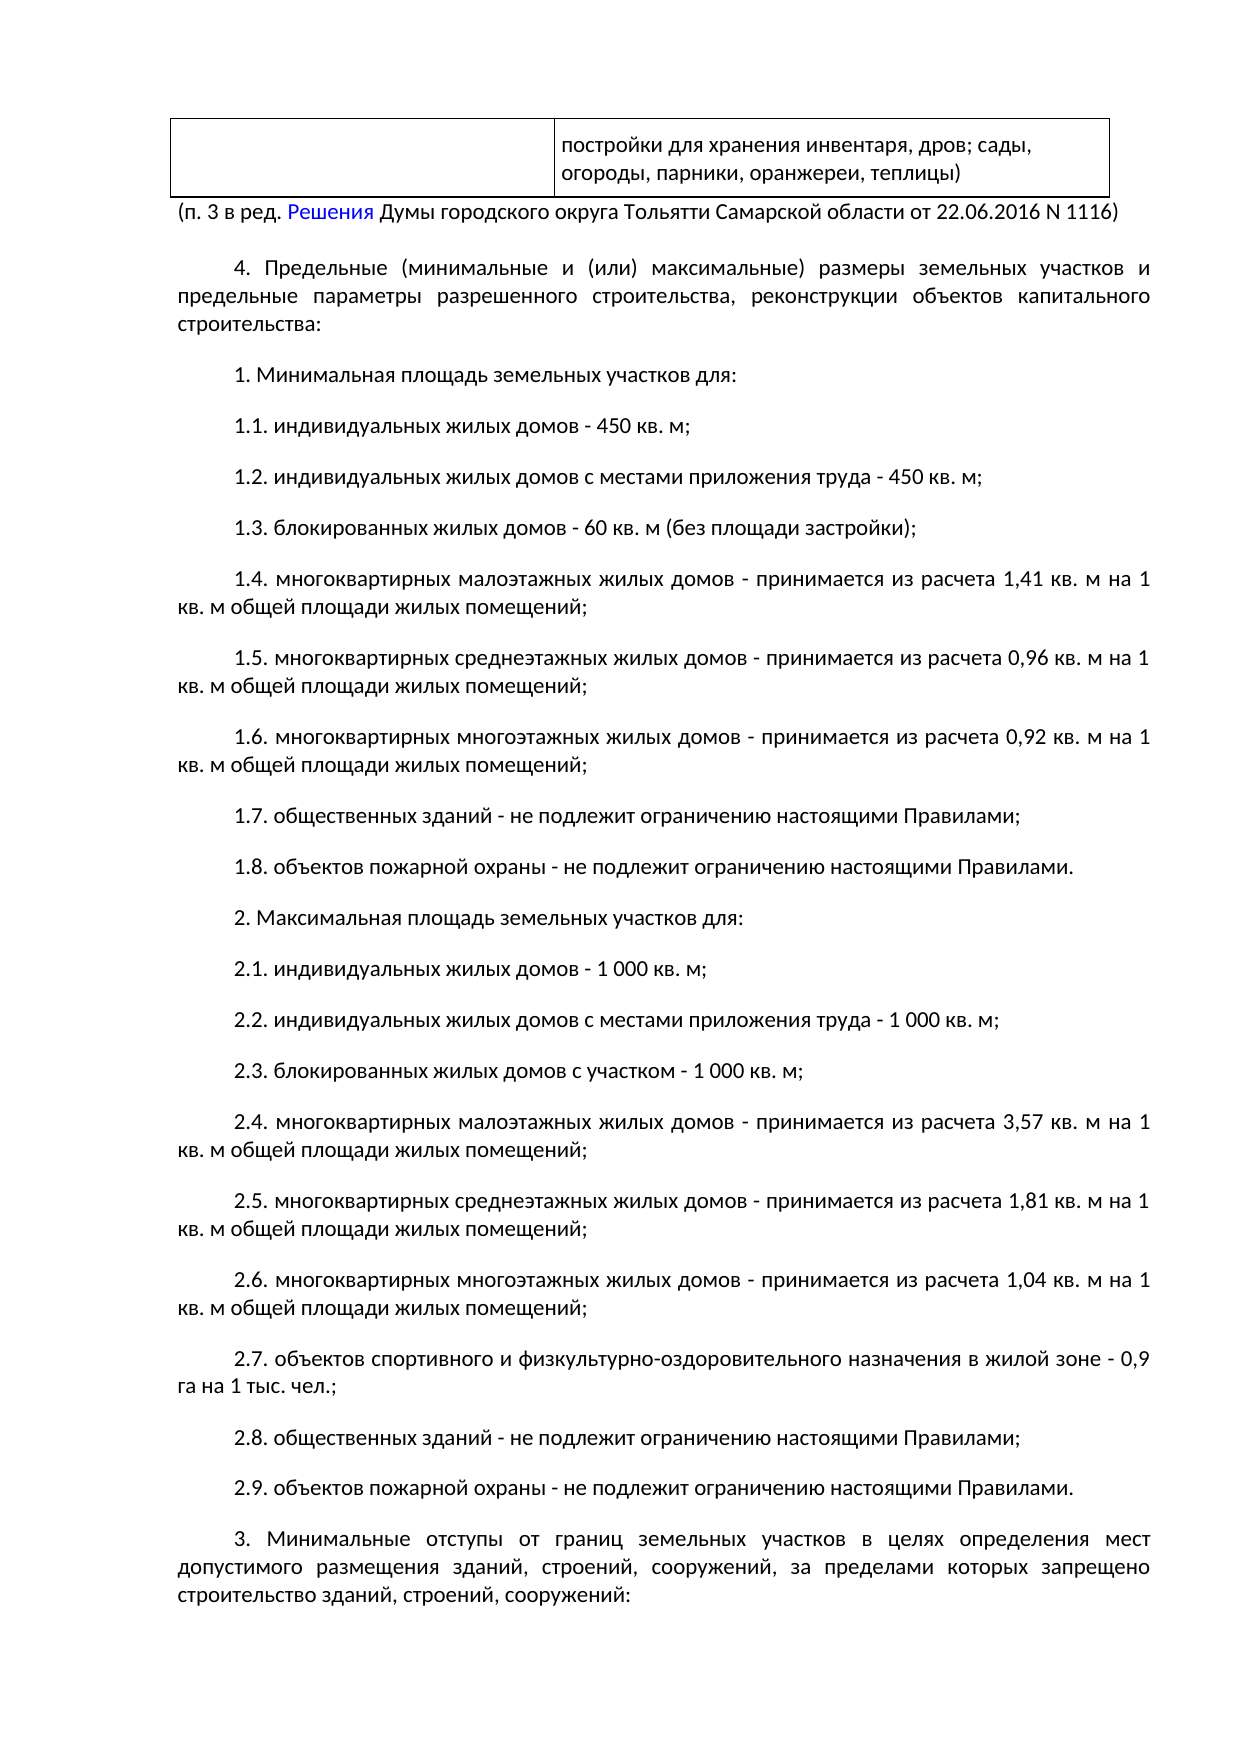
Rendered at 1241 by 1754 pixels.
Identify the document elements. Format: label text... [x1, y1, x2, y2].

text 1.3. блокированных жилых домов - 60 кв. м (без площади застройки); [177, 513, 1152, 541]
text 1.8. объектов пожарной охраны - не подлежит ограничению настоящими Правилами. [177, 852, 1152, 880]
text 2.1. индивидуальных жилых домов - 1 000 кв. м; [177, 954, 1152, 982]
text 1.6. многоквартирных многоэтажных жилых домов - принимается из расчета 0,92 кв. м на 1 кв. м общей площади жилых помещений; [177, 722, 1152, 778]
text 3. Минимальные отступы от границ земельных участков в целях определения мест допустимого размещения зданий, строений, сооружений, за пределами которых запрещено строительство зданий, строений, сооружений: [177, 1524, 1152, 1608]
text (п. 3 в ред. Решения Думы городского округа Тольятти Самарской области от 22.06.2016 N 1116) [177, 197, 1152, 226]
text 1.5. многоквартирных среднеэтажных жилых домов - принимается из расчета 0,96 кв. м на 1 кв. м общей площади жилых помещений; [177, 643, 1152, 699]
text 2.6. многоквартирных многоэтажных жилых домов - принимается из расчета 1,04 кв. м на 1 кв. м общей площади жилых помещений; [177, 1265, 1152, 1321]
text 2. Максимальная площадь земельных участков для: [177, 903, 1152, 931]
text 1. Минимальная площадь земельных участков для: [177, 361, 1152, 388]
text 2.3. блокированных жилых домов с участком - 1 000 кв. м; [177, 1056, 1152, 1084]
text 4. Предельные (минимальные и (или) максимальные) размеры земельных участков и предельные параметры разрешенного строительства, реконструкции объектов капитального строительства: [177, 253, 1152, 338]
text 1.7. общественных зданий - не подлежит ограничению настоящими Правилами; [177, 801, 1152, 829]
text 2.8. общественных зданий - не подлежит ограничению настоящими Правилами; [177, 1423, 1152, 1451]
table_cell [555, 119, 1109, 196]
text 1.1. индивидуальных жилых домов - 450 кв. м; [177, 411, 1152, 439]
text 2.7. объектов спортивного и физкультурно-оздоровительного назначения в жилой зоне - 0,9 га на 1 тыс. чел.; [177, 1344, 1152, 1400]
text 1.2. индивидуальных жилых домов с местами приложения труда - 450 кв. м; [177, 462, 1152, 490]
text 2.2. индивидуальных жилых домов с местами приложения труда - 1 000 кв. м; [177, 1005, 1152, 1033]
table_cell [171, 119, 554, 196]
text 2.4. многоквартирных малоэтажных жилых домов - принимается из расчета 3,57 кв. м на 1 кв. м общей площади жилых помещений; [177, 1107, 1152, 1163]
text 1.4. многоквартирных малоэтажных жилых домов - принимается из расчета 1,41 кв. м на 1 кв. м общей площади жилых помещений; [177, 564, 1152, 620]
text 2.9. объектов пожарной охраны - не подлежит ограничению настоящими Правилами. [177, 1473, 1152, 1502]
text 2.5. многоквартирных среднеэтажных жилых домов - принимается из расчета 1,81 кв. м на 1 кв. м общей площади жилых помещений; [177, 1186, 1152, 1242]
